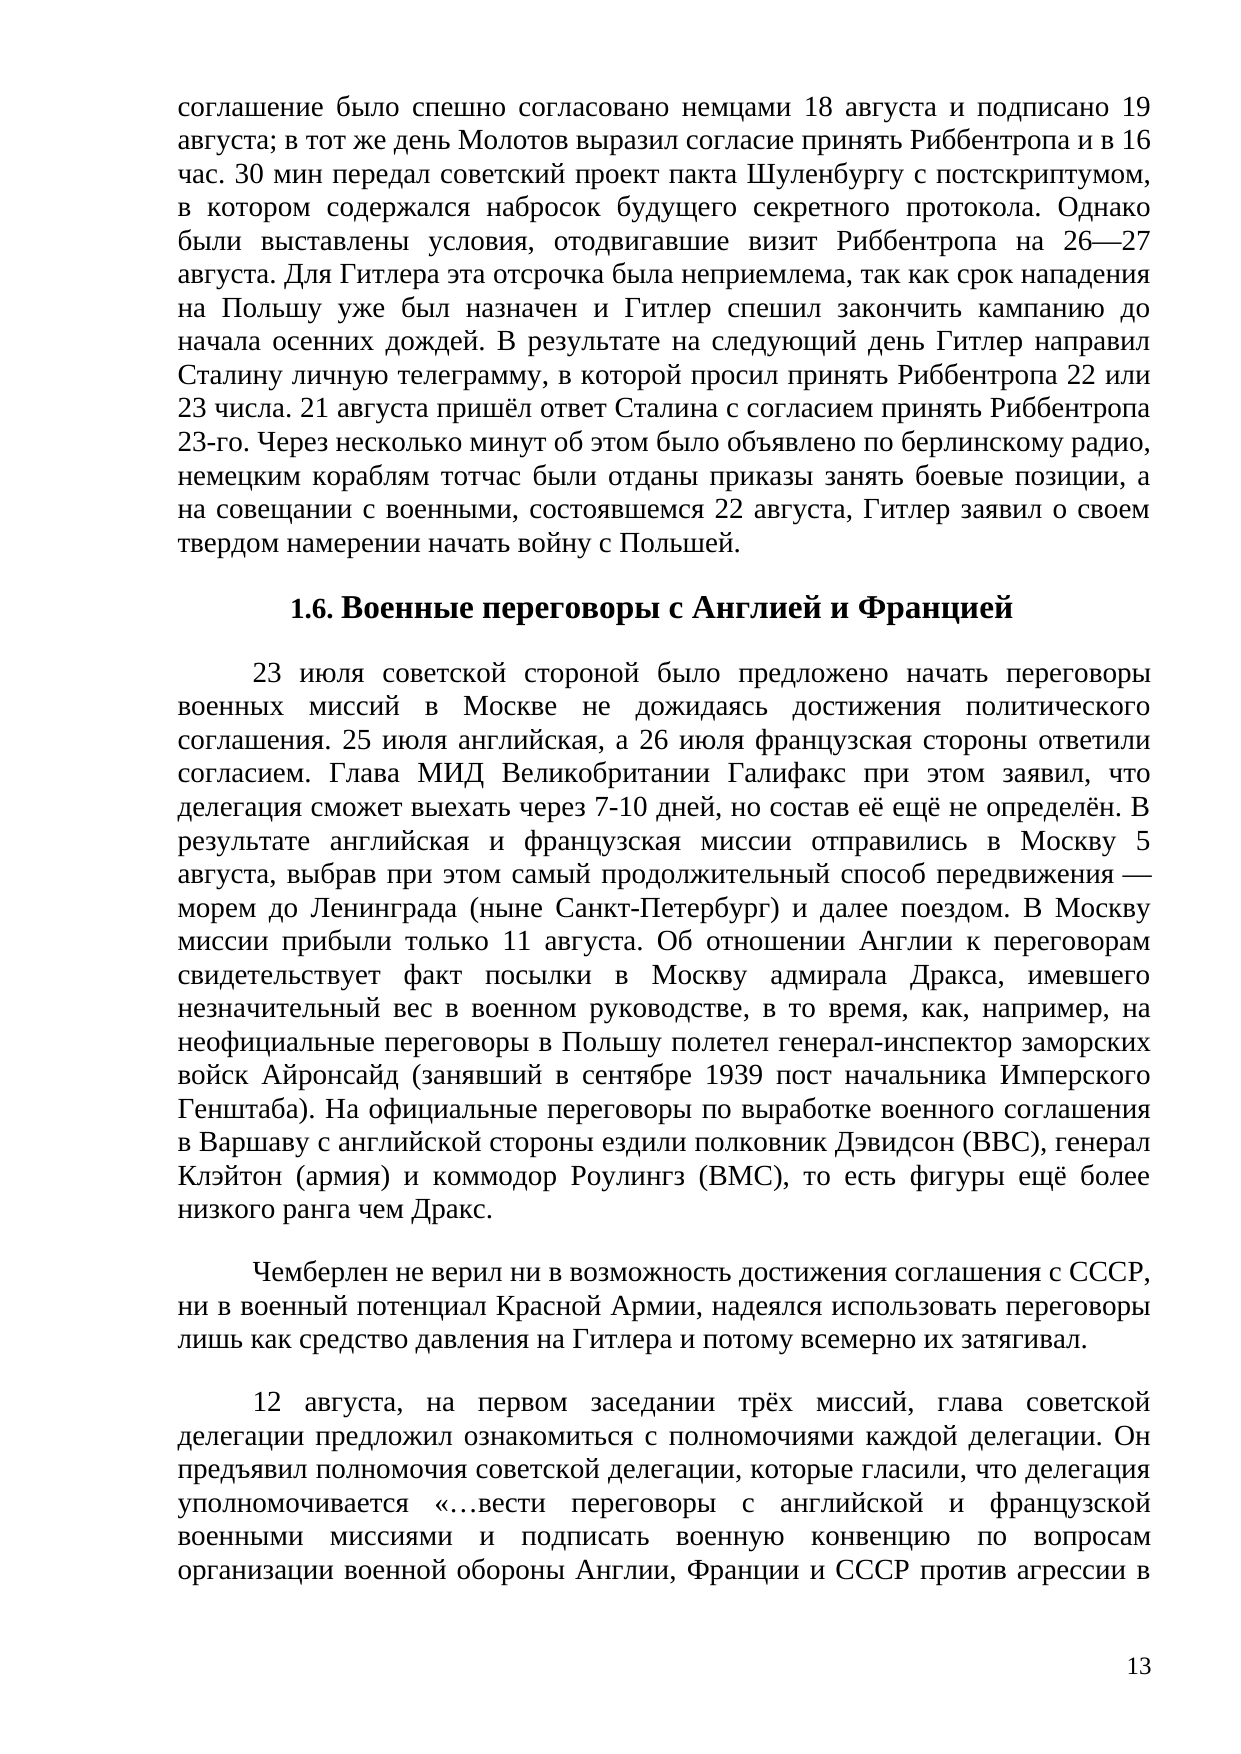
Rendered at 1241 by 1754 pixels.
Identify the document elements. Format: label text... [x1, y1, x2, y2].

subtitle 1.6. Военные переговоры с Англией и Францией [177, 587, 1152, 626]
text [177, 89, 1152, 558]
text 23 июля советской стороной было предложено начать переговоры военных миссий в Москве не дожидаясь достижения политического соглашения. 25 июля английская, а 26 июля французская стороны ответили согласием. Глава МИД Великобритании Галифакс при этом заявил, что делегация сможет выехать через 7-10 дней, но состав её ещё не определён. В результате английская и французская миссии отправились в Москву 5 августа, выбрав при этом самый продолжительный способ передвижения — морем до Ленинграда (ныне Санкт-Петербург) и далее поездом. В Москву миссии прибыли только 11 августа. Об отношении Англии к переговорам свидетельствует факт посылки в Москву адмирала Дракса, имевшего незначительный вес в военном руководстве, в то время, как, например, на неофициальные переговоры в Польшу полетел генерал-инспектор заморских войск Айронсайд (занявший в сентябре 1939 пост начальника Имперского Генштаба). На официальные переговоры по выработке военного соглашения в Варшаву с английской стороны ездили полковник Дэвидсон (ВВС), генерал Клэйтон (армия) и коммодор Роулингз (ВМС), то есть фигуры ещё более низкого ранга чем Дракс. [177, 655, 1152, 1225]
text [177, 1384, 1152, 1585]
text Чемберлен не верил ни в возможность достижения соглашения с СССР, ни в военный потенциал Красной Армии, надеялся использовать переговоры лишь как средство давления на Гитлера и потому всемерно их затягивал. [177, 1254, 1152, 1355]
